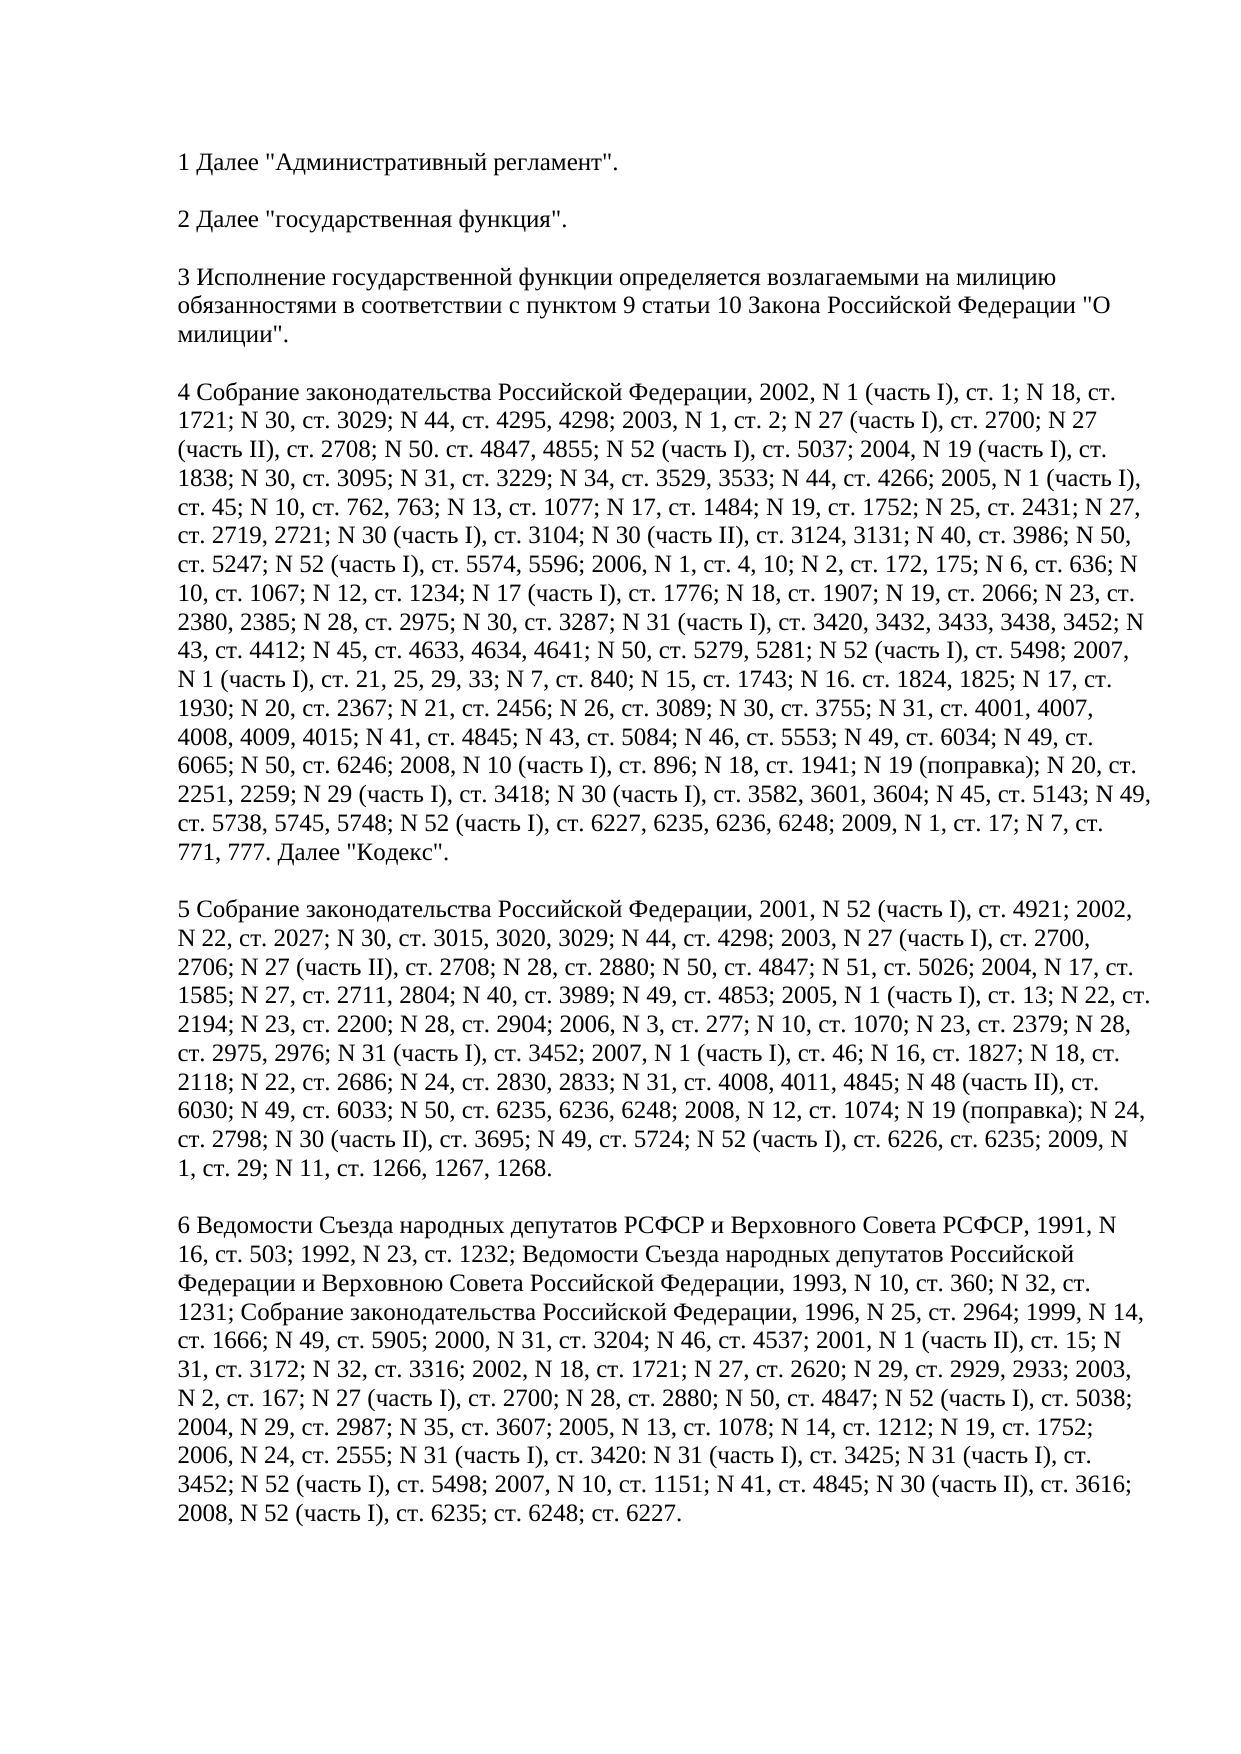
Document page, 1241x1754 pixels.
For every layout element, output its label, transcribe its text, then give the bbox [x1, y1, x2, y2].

text 2 Далее "государственная функция". [177, 204, 1152, 233]
text 5 Собрание законодательства Российской Федерации, 2001, N 52 (часть I), ст. 4921; 2002, N 22, ст. 2027; N 30, ст. 3015, 3020, 3029; N 44, ст. 4298; 2003, N 27 (часть I), ст. 2700, 2706; N 27 (часть II), ст. 2708; N 28, ст. 2880; N 50, ст. 4847; N 51, ст. 5026; 2004, N 17, ст. 1585; N 27, ст. 2711, 2804; N 40, ст. 3989; N 49, ст. 4853; 2005, N 1 (часть I), ст. 13; N 22, ст. 2194; N 23, ст. 2200; N 28, ст. 2904; 2006, N 3, ст. 277; N 10, ст. 1070; N 23, ст. 2379; N 28, ст. 2975, 2976; N 31 (часть I), ст. 3452; 2007, N 1 (часть I), ст. 46; N 16, ст. 1827; N 18, ст. 2118; N 22, ст. 2686; N 24, ст. 2830, 2833; N 31, ст. 4008, 4011, 4845; N 48 (часть II), ст. 6030; N 49, ст. 6033; N 50, ст. 6235, 6236, 6248; 2008, N 12, ст. 1074; N 19 (поправка); N 24, ст. 2798; N 30 (часть II), ст. 3695; N 49, ст. 5724; N 52 (часть I), ст. 6226, ст. 6235; 2009, N 1, ст. 29; N 11, ст. 1266, 1267, 1268. [177, 894, 1152, 1182]
text 1 Далее "Административный регламент". [177, 147, 1152, 176]
text 4 Собрание законодательства Российской Федерации, 2002, N 1 (часть I), ст. 1; N 18, ст. 1721; N 30, ст. 3029; N 44, ст. 4295, 4298; 2003, N 1, ст. 2; N 27 (часть I), ст. 2700; N 27 (часть II), ст. 2708; N 50. ст. 4847, 4855; N 52 (часть I), ст. 5037; 2004, N 19 (часть I), ст. 1838; N 30, ст. 3095; N 31, ст. 3229; N 34, ст. 3529, 3533; N 44, ст. 4266; 2005, N 1 (часть I), ст. 45; N 10, ст. 762, 763; N 13, ст. 1077; N 17, ст. 1484; N 19, ст. 1752; N 25, ст. 2431; N 27, ст. 2719, 2721; N 30 (часть I), ст. 3104; N 30 (часть II), ст. 3124, 3131; N 40, ст. 3986; N 50, ст. 5247; N 52 (часть I), ст. 5574, 5596; 2006, N 1, ст. 4, 10; N 2, ст. 172, 175; N 6, ст. 636; N 10, ст. 1067; N 12, ст. 1234; N 17 (часть I), ст. 1776; N 18, ст. 1907; N 19, ст. 2066; N 23, ст. 2380, 2385; N 28, ст. 2975; N 30, ст. 3287; N 31 (часть I), ст. 3420, 3432, 3433, 3438, 3452; N 43, ст. 4412; N 45, ст. 4633, 4634, 4641; N 50, ст. 5279, 5281; N 52 (часть I), ст. 5498; 2007, N 1 (часть I), ст. 21, 25, 29, 33; N 7, ст. 840; N 15, ст. 1743; N 16. ст. 1824, 1825; N 17, ст. 1930; N 20, ст. 2367; N 21, ст. 2456; N 26, ст. 3089; N 30, ст. 3755; N 31, ст. 4001, 4007, 4008, 4009, 4015; N 41, ст. 4845; N 43, ст. 5084; N 46, ст. 5553; N 49, ст. 6034; N 49, ст. 6065; N 50, ст. 6246; 2008, N 10 (часть I), ст. 896; N 18, ст. 1941; N 19 (поправка); N 20, ст. 2251, 2259; N 29 (часть I), ст. 3418; N 30 (часть I), ст. 3582, 3601, 3604; N 45, ст. 5143; N 49, ст. 5738, 5745, 5748; N 52 (часть I), ст. 6227, 6235, 6236, 6248; 2009, N 1, ст. 17; N 7, ст. 771, 777. Далее "Кодекс". [177, 377, 1152, 866]
text 3 Исполнение государственной функции определяется возлагаемыми на милицию обязанностями в соответствии с пунктом 9 статьи 10 Закона Российской Федерации "О милиции". [177, 262, 1152, 348]
text 6 Ведомости Съезда народных депутатов РСФСР и Верховного Совета РСФСР, 1991, N 16, ст. 503; 1992, N 23, ст. 1232; Ведомости Съезда народных депутатов Российской Федерации и Верховною Совета Российской Федерации, 1993, N 10, ст. 360; N 32, ст. 1231; Собрание законодательства Российской Федерации, 1996, N 25, ст. 2964; 1999, N 14, ст. 1666; N 49, ст. 5905; 2000, N 31, ст. 3204; N 46, ст. 4537; 2001, N 1 (часть II), ст. 15; N 31, ст. 3172; N 32, ст. 3316; 2002, N 18, ст. 1721; N 27, ст. 2620; N 29, ст. 2929, 2933; 2003, N 2, ст. 167; N 27 (часть I), ст. 2700; N 28, ст. 2880; N 50, ст. 4847; N 52 (часть I), ст. 5038; 2004, N 29, ст. 2987; N 35, ст. 3607; 2005, N 13, ст. 1078; N 14, ст. 1212; N 19, ст. 1752; 2006, N 24, ст. 2555; N 31 (часть I), ст. 3420: N 31 (часть I), ст. 3425; N 31 (часть I), ст. 3452; N 52 (часть I), ст. 5498; 2007, N 10, ст. 1151; N 41, ст. 4845; N 30 (часть II), ст. 3616; 2008, N 52 (часть I), ст. 6235; ст. 6248; ст. 6227. [177, 1211, 1152, 1527]
